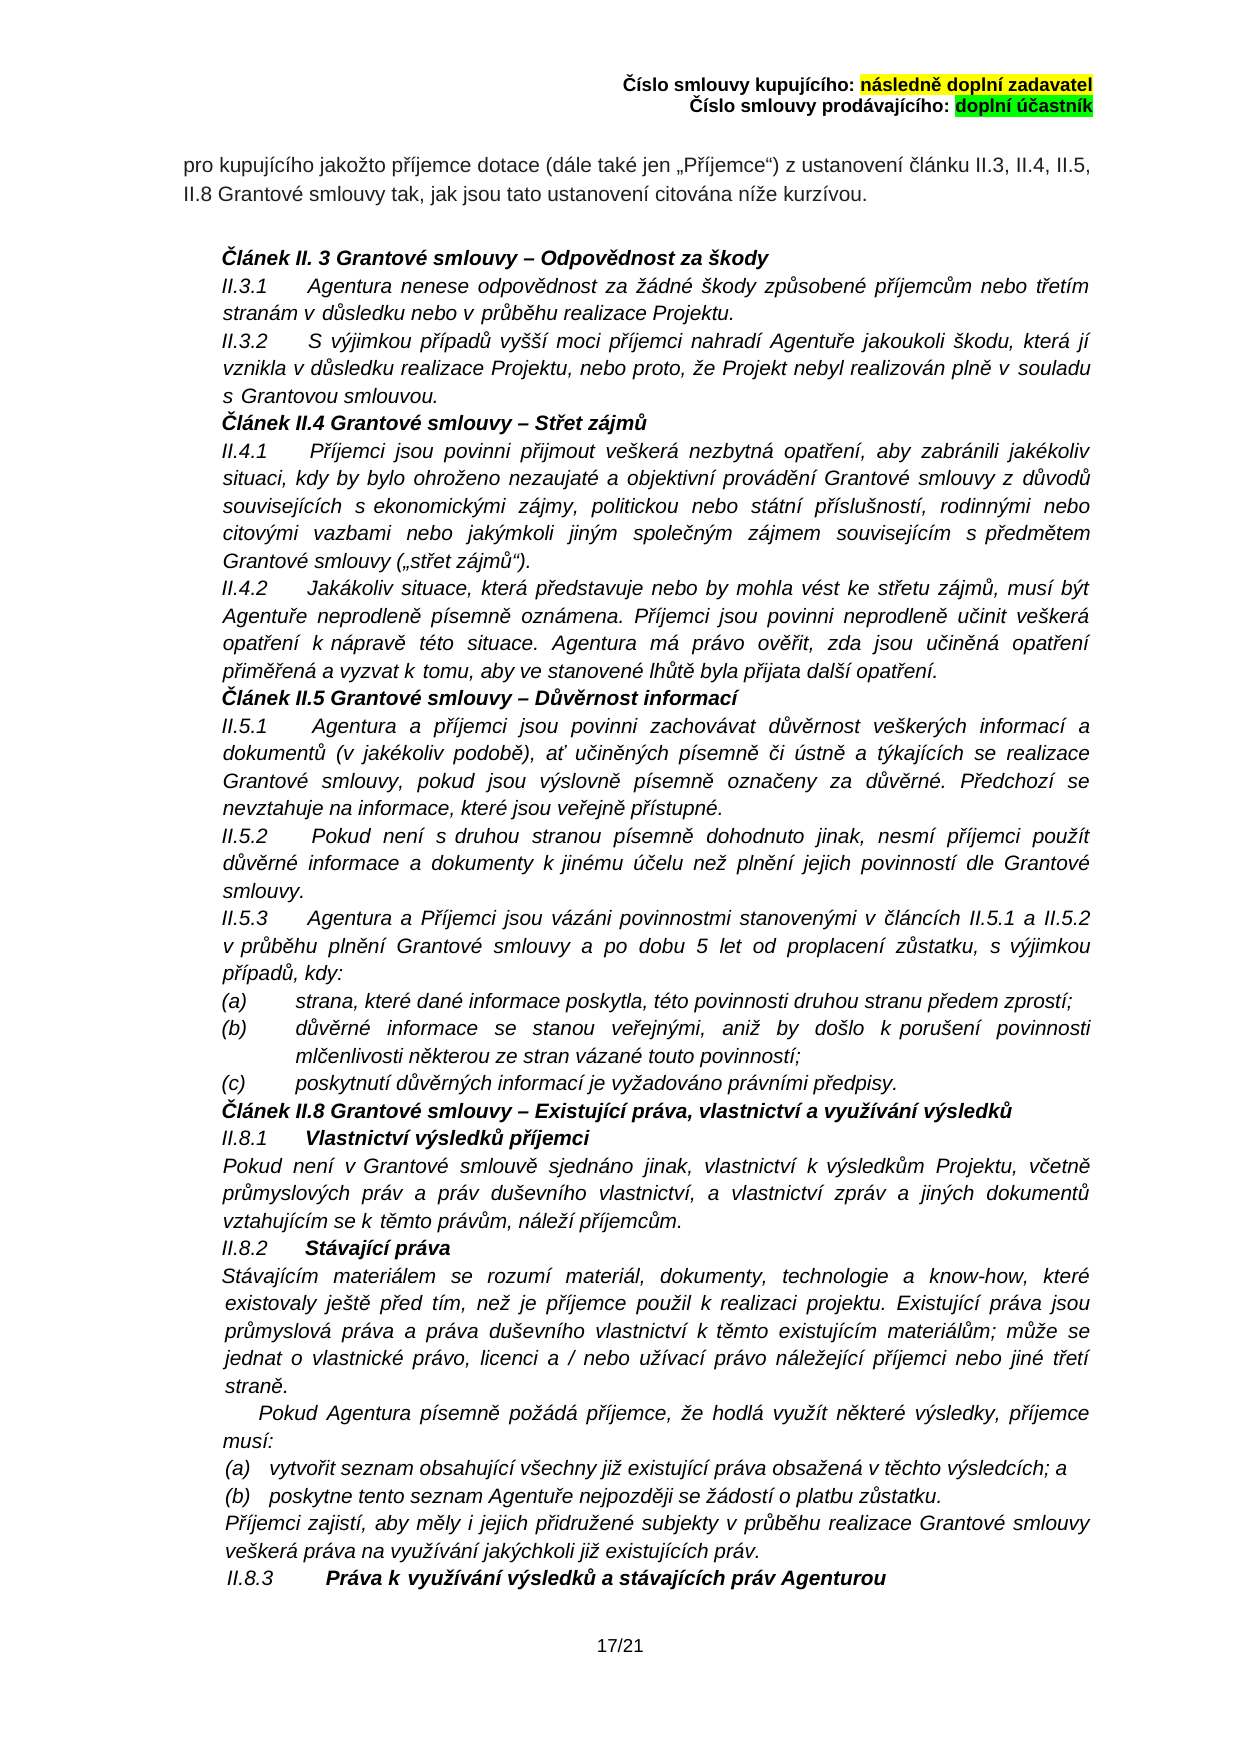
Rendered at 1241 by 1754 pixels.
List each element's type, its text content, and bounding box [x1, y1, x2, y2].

text Příjemci zajistí, aby měly i jejich přidružené subjekty v průběhu realizace Grantové smlouvy veškerá práva na využívání jakýchkoli již existujících práv. [225, 1511, 1093, 1562]
text II.4.1 Příjemci jsou povinni přijmout veškerá nezbytná opatření, aby zabránili jakékoliv situaci, kdy by bylo ohroženo nezaujaté a objektivní provádění Grantové smlouvy z důvodů souvisejících s ekonomickými zájmy, politickou nebo státní příslušností, rodinnými nebo citovými vazbami nebo jakýmkoli jiným společným zájmem souvisejícím s předmětem Grantové smlouvy („střet zájmů“). [221, 438, 1093, 572]
text II.8.1 Vlastnictví výsledků příjemci [221, 1126, 1093, 1150]
list důvěrné informace se stanou veřejnými, aniž by došlo k porušení povinnosti mlčenlivosti některou ze stran vázané touto povinností; [221, 1016, 1093, 1067]
list poskytne tento seznam Agentuře nejpozději se žádostí o platbu zůstatku. [225, 1483, 1093, 1507]
text II.3.1 Agentura nenese odpovědnost za žádné škody způsobené příjemcům nebo třetím stranám v důsledku nebo v průběhu realizace Projektu. [221, 273, 1093, 325]
text II.5.3 Agentura a Příjemci jsou vázáni povinnostmi stanovenými v článcích II.5.1 a II.5.2 v průběhu plnění Grantové smlouvy a po dobu 5 let od proplacení zůstatku, s výjimkou případů, kdy: [221, 906, 1093, 985]
text II.4.2 Jakákoliv situace, která představuje nebo by mohla vést ke střetu zájmů, musí být Agentuře neprodleně písemně oznámena. Příjemci jsou povinni neprodleně učinit veškerá opatření k nápravě této situace. Agentura má právo ověřit, zda jsou učiněná opatření přiměřená a vyzvat k tomu, aby ve stanovené lhůtě byla přijata další opatření. [221, 576, 1093, 682]
text Stávajícím materiálem se rozumí materiál, dokumenty, technologie a know-how, které existovaly ještě před tím, než je příjemce použil k realizaci projektu. Existující práva jsou průmyslová práva a práva duševního vlastnictví k těmto existujícím materiálům; může se jednat o vlastnické právo, licenci a / nebo užívací právo náležející příjemci nebo jiné třetí straně. [221, 1263, 1093, 1397]
text Článek II. 3 Grantové smlouvy – Odpovědnost za škody [148, 246, 1093, 270]
text II.5.1 Agentura a příjemci jsou povinni zachovávat důvěrnost veškerých informací a dokumentů (v jakékoliv podobě), ať učiněných písemně či ústně a týkajících se realizace Grantové smlouvy, pokud jsou výslovně písemně označeny za důvěrné. Předchozí se nevztahuje na informace, které jsou veřejně přístupné. [221, 713, 1093, 820]
list strana, které dané informace poskytla, této povinnosti druhou stranu předem zprostí; [221, 988, 1093, 1012]
text Pokud není v Grantové smlouvě sjednáno jinak, vlastnictví k výsledkům Projektu, včetně průmyslových práv a práv duševního vlastnictví, a vlastnictví zpráv a jiných dokumentů vztahujícím se k těmto právům, náleží příjemcům. [223, 1153, 1093, 1232]
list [148, 148, 1093, 206]
list poskytnutí důvěrných informací je vyžadováno právními předpisy. [221, 1071, 1093, 1095]
text Pokud Agentura písemně požádá příjemce, že hodlá využít některé výsledky, příjemce musí: [148, 1401, 1093, 1452]
list vytvořit seznam obsahující všechny již existující práva obsažená v těchto výsledcích; a [225, 1456, 1093, 1480]
text Článek II.5 Grantové smlouvy – Důvěrnost informací [148, 686, 1093, 710]
text II.5.2 Pokud není s druhou stranou písemně dohodnuto jinak, nesmí příjemci použít důvěrné informace a dokumenty k jinému účelu než plnění jejich povinností dle Grantové smlouvy. [221, 823, 1093, 902]
text Článek II.4 Grantové smlouvy – Střet zájmů [148, 411, 1093, 435]
text II.8.2 Stávající práva [221, 1236, 1093, 1260]
text II.3.2 S výjimkou případů vyšší moci příjemci nahradí Agentuře jakoukoli škodu, která jí vznikla v důsledku realizace Projektu, nebo proto, že Projekt nebyl realizován plně v souladu s Grantovou smlouvou. [221, 328, 1093, 407]
text Článek II.8 Grantové smlouvy – Existující práva, vlastnictví a využívání výsledků [148, 1098, 1093, 1122]
text II.8.3 Práva k využívání výsledků a stávajících práv Agenturou [215, 1566, 1093, 1590]
